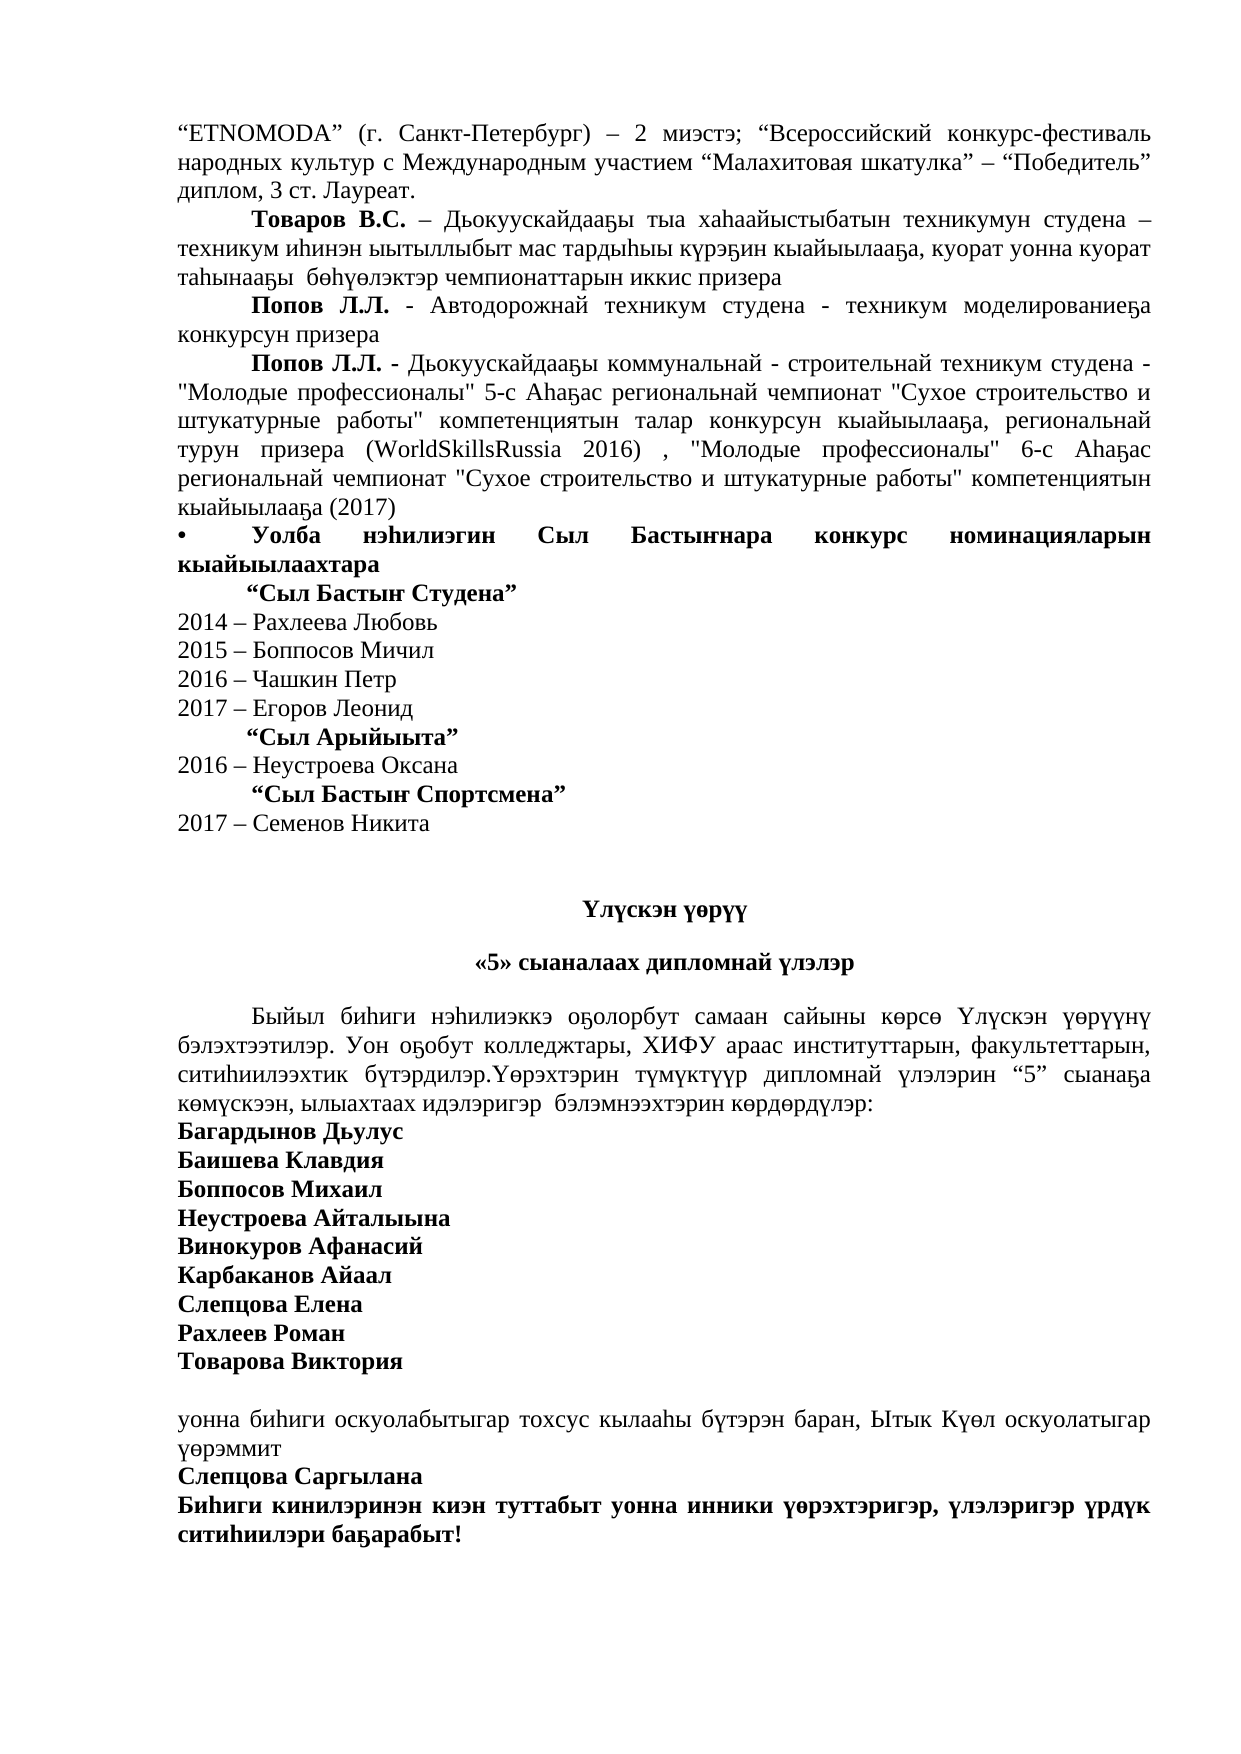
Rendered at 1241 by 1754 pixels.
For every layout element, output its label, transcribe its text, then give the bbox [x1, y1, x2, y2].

text уонна биһиги оскуолабытыгар тохсус кылааһы бүтэрэн баран, Ытык Күөл оскуолатыгар үөрэммит [177, 1404, 1152, 1461]
text Багардынов Дьулус [177, 1116, 1152, 1145]
text Винокуров Афанасий [177, 1231, 1152, 1260]
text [177, 118, 1152, 204]
text “Сыл Бастыҥ Студена” [177, 578, 1152, 607]
text Карбаканов Айаал [177, 1260, 1152, 1289]
text Попов Л.Л. - Автодорожнай техникум студена - техникум моделированиеҕа конкурсун призера [177, 291, 1152, 348]
text Быйыл биһиги нэһилиэккэ оҕолорбут самаан сайыны көрсө Үлүскэн үөрүүнү бэлэхтээтилэр. Уон оҕобут колледжтары, ХИФУ араас институттарын, факультеттарын, ситиһиилээхтик бүтэрдилэр.Үөрэхтэрин түмүктүүр дипломнай үлэлэрин “5” сыанаҕа көмүскээн, ылыахтаах идэлэригэр бэлэмнээхтэрин көрдөрдүлэр: [177, 1001, 1152, 1116]
text 2016 – Неустроева Оксана [177, 751, 1152, 779]
text Слепцова Елена [177, 1289, 1152, 1318]
text Неустроева Айталыына [177, 1203, 1152, 1231]
text Рахлеев Роман [177, 1318, 1152, 1346]
text Попов Л.Л. - Дьокуускайдааҕы коммунальнай - строительнай техникум студена - "Молодые профессионалы" 5-с Аһаҕас региональнай чемпионат "Сухое строительство и штукатурные работы" компетенциятын талар конкурсун кыайыылааҕа, региональнай турун призера (WorldSkillsRussia 2016) , "Молодые профессионалы" 6-с Аһаҕас региональнай чемпионат "Сухое строительство и штукатурные работы" компетенциятын кыайыылааҕа (2017) [177, 348, 1152, 521]
text 2017 – Семенов Никита [177, 808, 1152, 837]
list Уолба нэһилиэгин Сыл Бастыҥнара конкурс номинацияларын кыайыылаахтара [177, 521, 1152, 578]
text «5» сыаналаах дипломнай үлэлэр [177, 947, 1152, 976]
text Баишева Клавдия [177, 1145, 1152, 1174]
text Товаров В.С. – Дьокуускайдааҕы тыа хаһаайыстыбатын техникумун студена – техникум иһинэн ыытыллыбыт мас тардыһыы күрэҕин кыайыылааҕа, куорат уонна куорат таһынааҕы бөһүөлэктэр чемпионаттарын иккис призера [177, 204, 1152, 291]
text Слепцова Саргылана [177, 1461, 1152, 1490]
text “Сыл Арыйыыта” [177, 722, 1152, 751]
text Товарова Виктория [177, 1346, 1152, 1375]
text 2014 – Рахлеева Любовь [177, 607, 1152, 636]
text Боппосов Михаил [177, 1174, 1152, 1203]
text 2017 – Егоров Леонид [177, 693, 1152, 722]
text “Сыл Бастыҥ Спортсмена” [177, 779, 1152, 808]
text Үлүскэн үөрүү [177, 894, 1152, 922]
text 2015 – Боппосов Мичил [177, 636, 1152, 664]
text Биһиги кинилэринэн киэн туттабыт уонна инники үөрэхтэригэр, үлэлэригэр үрдүк ситиһиилэри баҕарабыт! [177, 1490, 1152, 1548]
text 2016 – Чашкин Петр [177, 664, 1152, 693]
